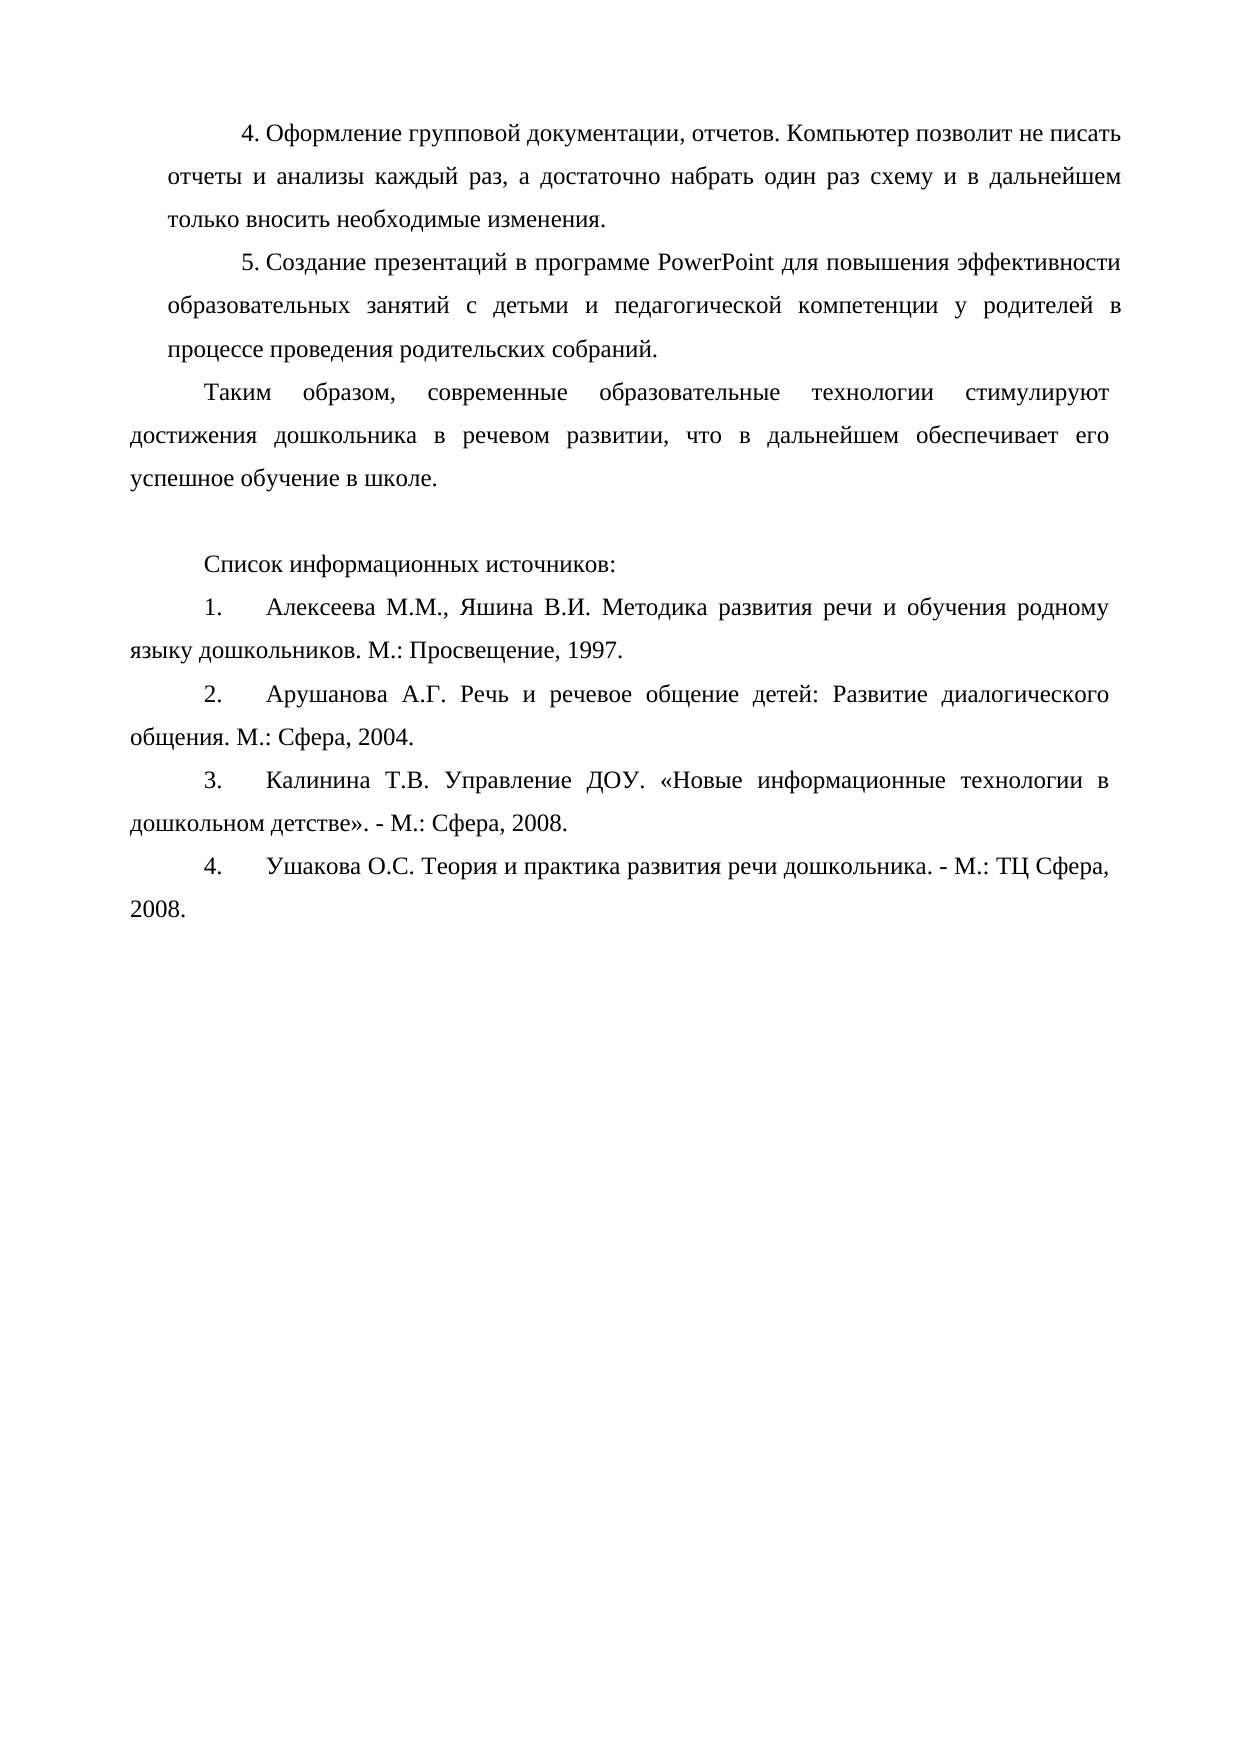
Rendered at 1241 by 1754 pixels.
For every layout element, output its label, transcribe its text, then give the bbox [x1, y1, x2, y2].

text 3. Калинина Т.В. Управление ДОУ. «Новые информационные технологии в дошкольном детстве». - М.: Сфера, 2008. [130, 765, 1110, 837]
text Список информационных источников: [130, 549, 1110, 578]
list Создание презентаций в программе РowerРoint для повышения эффективности образовательных занятий с детьми и педагогической компетенции у родителей в процессе проведения родительских собраний. [167, 247, 1122, 362]
text Таким образом, современные образовательные технологии стимулируют достижения дошкольника в речевом развитии, что в дальнейшем обеспечивает его успешное обучение в школе. [130, 377, 1110, 492]
text 2. Арушанова А.Г. Речь и речевое общение детей: Развитие диалогического общения. М.: Сфера, 2004. [130, 679, 1110, 751]
list Оформление групповой документации, отчетов. Компьютер позволит не писать отчеты и анализы каждый раз, а достаточно набрать один раз схему и в дальнейшем только вносить необходимые изменения. [167, 118, 1122, 233]
text 1. Алексеева М.М., Яшина В.И. Методика развития речи и обучения родному языку дошкольников. М.: Просвещение, 1997. [130, 592, 1110, 664]
text 4. Ушакова О.С. Теория и практика развития речи дошкольника. - М.: ТЦ Сфера, 2008. [130, 851, 1110, 923]
